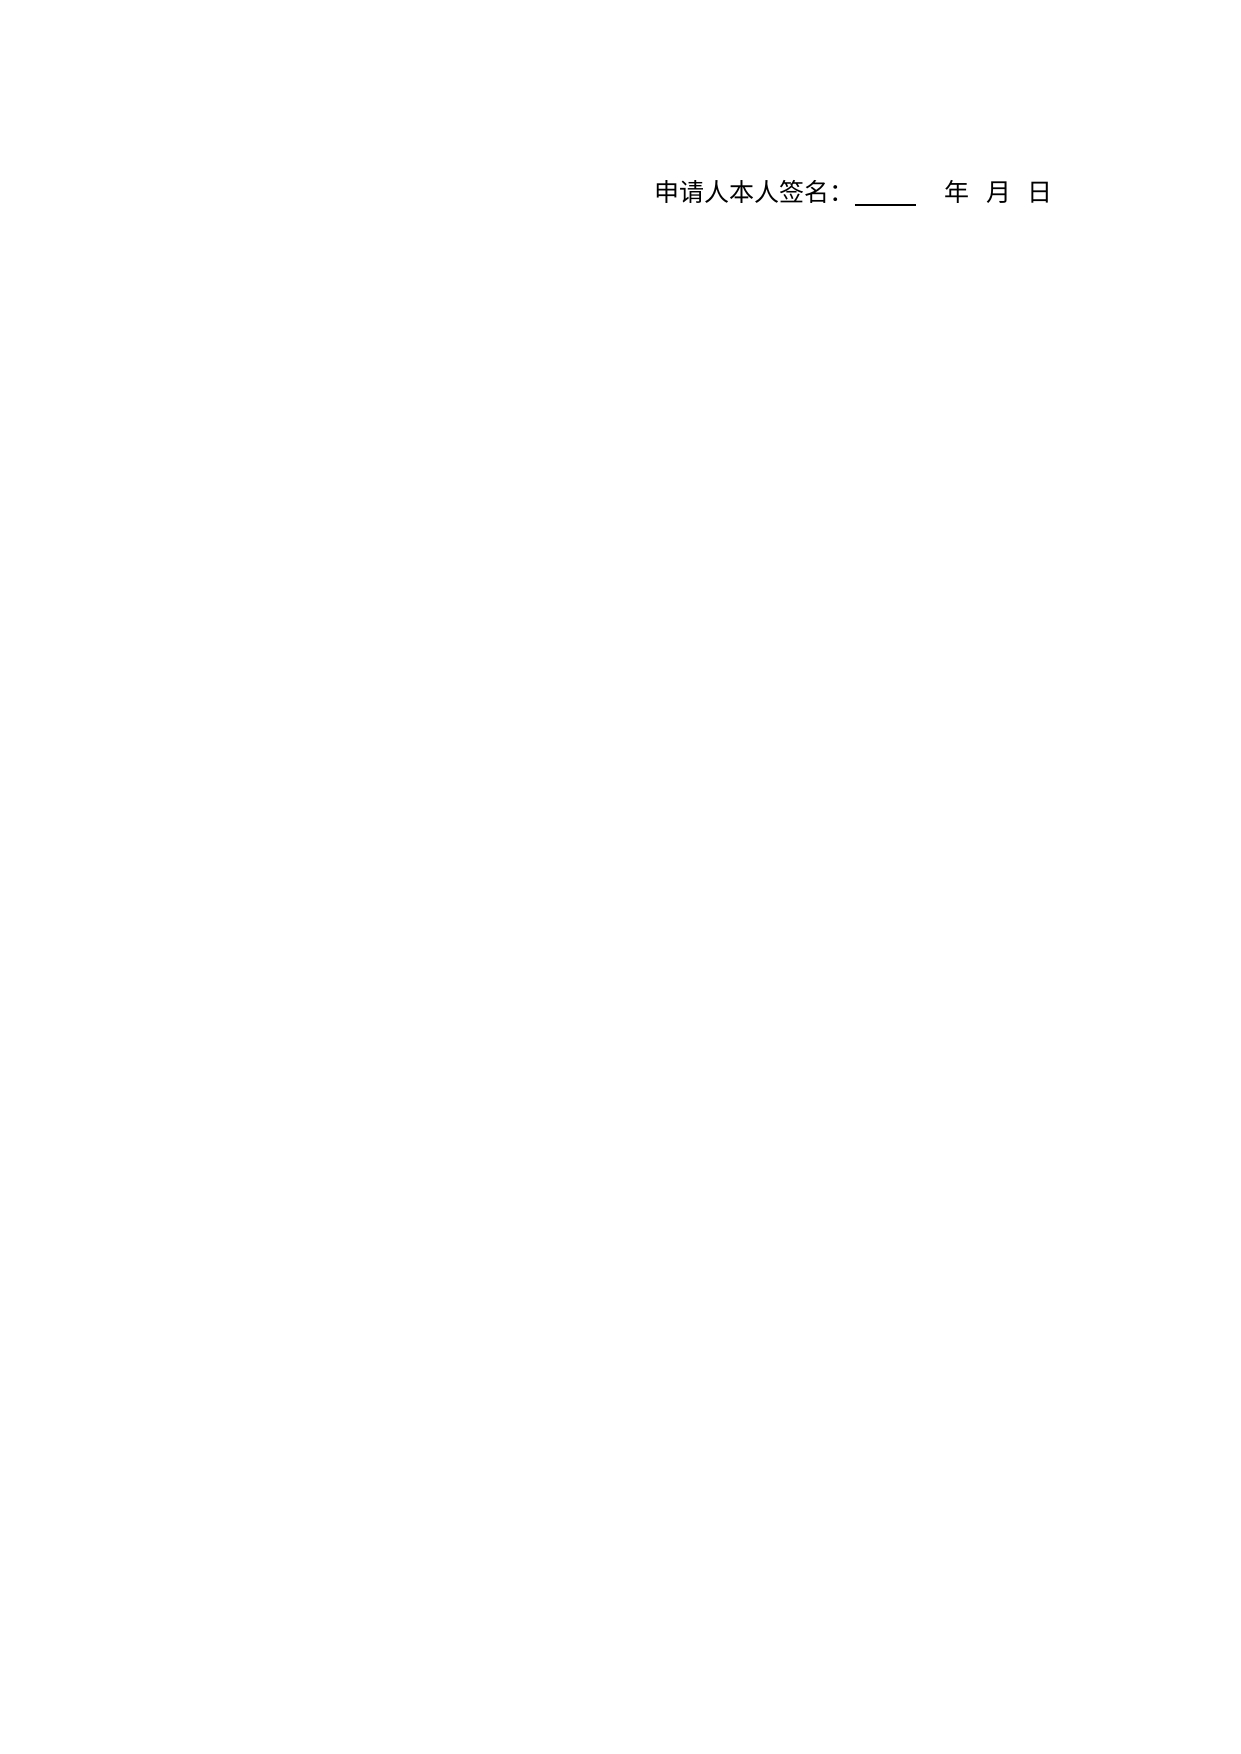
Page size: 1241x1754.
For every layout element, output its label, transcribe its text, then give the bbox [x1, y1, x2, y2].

text 申请人本人签名： 年 月 日 [187, 158, 1053, 223]
